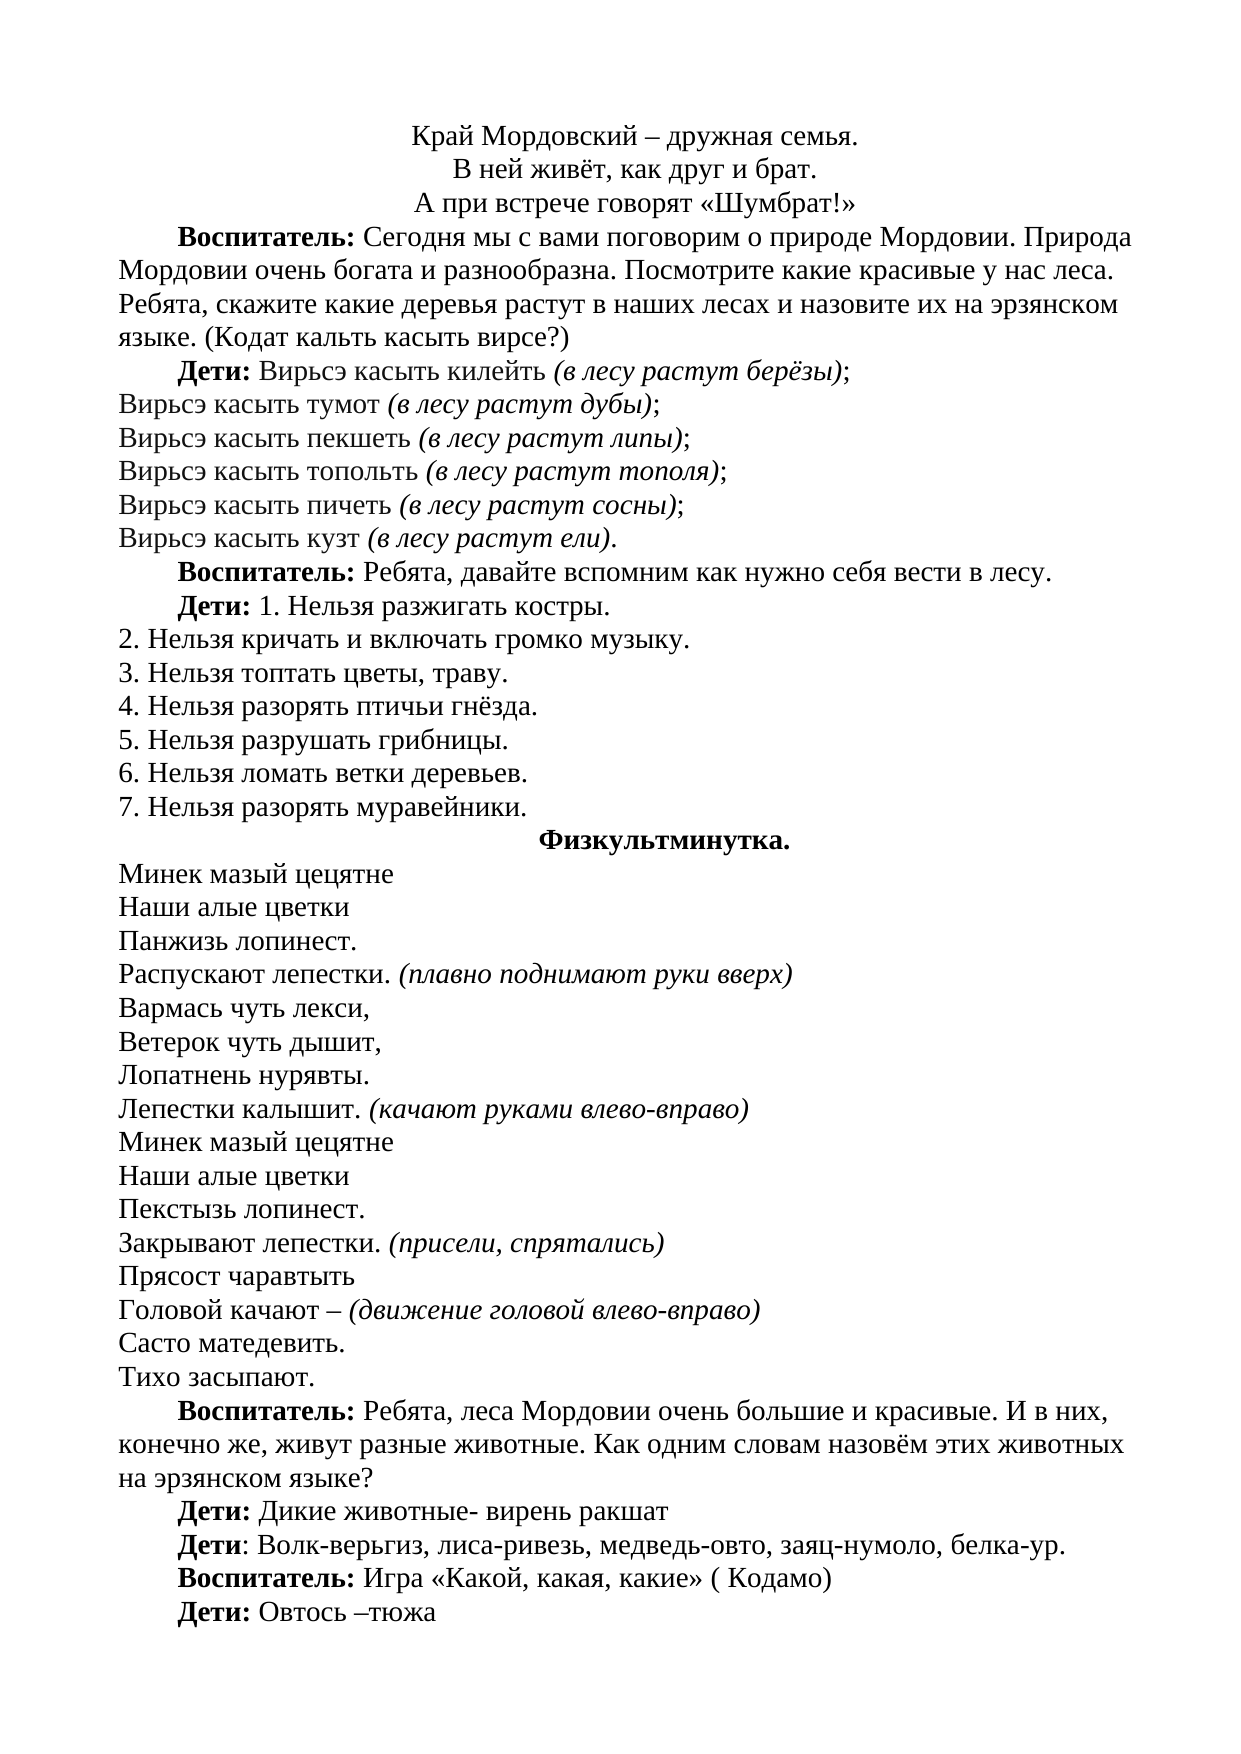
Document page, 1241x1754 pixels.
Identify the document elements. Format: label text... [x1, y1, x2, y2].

text Састо матедевить. [118, 1326, 1152, 1359]
text Дети: Овтось –тюжа [118, 1594, 1152, 1627]
text Вирьсэ касыть пичеть (в лесу растут сосны); [118, 487, 1152, 521]
text Лопатнень нурявты. [118, 1057, 1152, 1091]
text Вирьсэ касыть топольть (в лесу растут тополя); [118, 453, 1152, 487]
text Ветерок чуть дышит, [118, 1024, 1152, 1057]
text Минек мазый цецятне [118, 1124, 1152, 1158]
text Головой качают – (движение головой влево-вправо) [118, 1292, 1152, 1326]
text Край Мордовский – дружная семья. [118, 118, 1152, 152]
text 7. Нельзя разорять муравейники. [118, 789, 1152, 822]
text Дети: Волк-верьгиз, лиса-ривезь, медведь-овто, заяц-нумоло, белка-ур. [118, 1527, 1152, 1560]
text Наши алые цветки [118, 1158, 1152, 1191]
text Вармась чуть лекси, [118, 990, 1152, 1024]
text Распускают лепестки. (плавно поднимают руки вверх) [118, 957, 1152, 990]
text Пекстызь лопинест. [118, 1191, 1152, 1225]
text Физкультминутка. [177, 822, 1152, 856]
text Прясост чаравтыть [118, 1258, 1152, 1292]
text А при встрече говорят «Шумбрат!» [118, 185, 1152, 219]
text Дети: Дикие животные- вирень ракшат [118, 1493, 1152, 1527]
text Воспитатель: Игра «Какой, какая, какие» ( Кодамо) [118, 1560, 1152, 1594]
text 5. Нельзя разрушать грибницы. [118, 722, 1152, 755]
text Лепестки калышит. (качают руками влево-вправо) [118, 1091, 1152, 1124]
text Вирьсэ касыть пекшеть (в лесу растут липы); [118, 420, 1152, 453]
text В ней живёт, как друг и брат. [118, 152, 1152, 185]
text Наши алые цветки [118, 889, 1152, 923]
text Воспитатель: Сегодня мы с вами поговорим о природе Мордовии. Природа Мордовии очень богата и разнообразна. Посмотрите какие красивые у нас леса. Ребята, скажите какие деревья растут в наших лесах и назовите их на эрзянском языке. (Кодат кальть касыть вирсе?) [118, 219, 1152, 353]
text 6. Нельзя ломать ветки деревьев. [118, 755, 1152, 789]
text 2. Нельзя кричать и включать громко музыку. [118, 621, 1152, 655]
text Дети: 1. Нельзя разжигать костры. [118, 588, 1152, 621]
text Вирьсэ касыть тумот (в лесу растут дубы); [118, 386, 1152, 420]
text Вирьсэ касыть кузт (в лесу растут ели). [118, 521, 1152, 554]
text 4. Нельзя разорять птичьи гнёзда. [118, 688, 1152, 722]
text 3. Нельзя топтать цветы, траву. [118, 655, 1152, 688]
text Воспитатель: Ребята, давайте вспомним как нужно себя вести в лесу. [118, 554, 1152, 588]
text Закрывают лепестки. (присели, спрятались) [118, 1225, 1152, 1258]
text Минек мазый цецятне [118, 856, 1152, 889]
text Дети: Вирьсэ касыть килейть (в лесу растут берёзы); [118, 353, 1152, 386]
text Воспитатель: Ребята, леса Мордовии очень большие и красивые. И в них, конечно же, живут разные животные. Как одним словам назовём этих животных на эрзянском языке? [118, 1393, 1152, 1493]
text Тихо засыпают. [118, 1359, 1152, 1393]
text Панжизь лопинест. [118, 923, 1152, 957]
